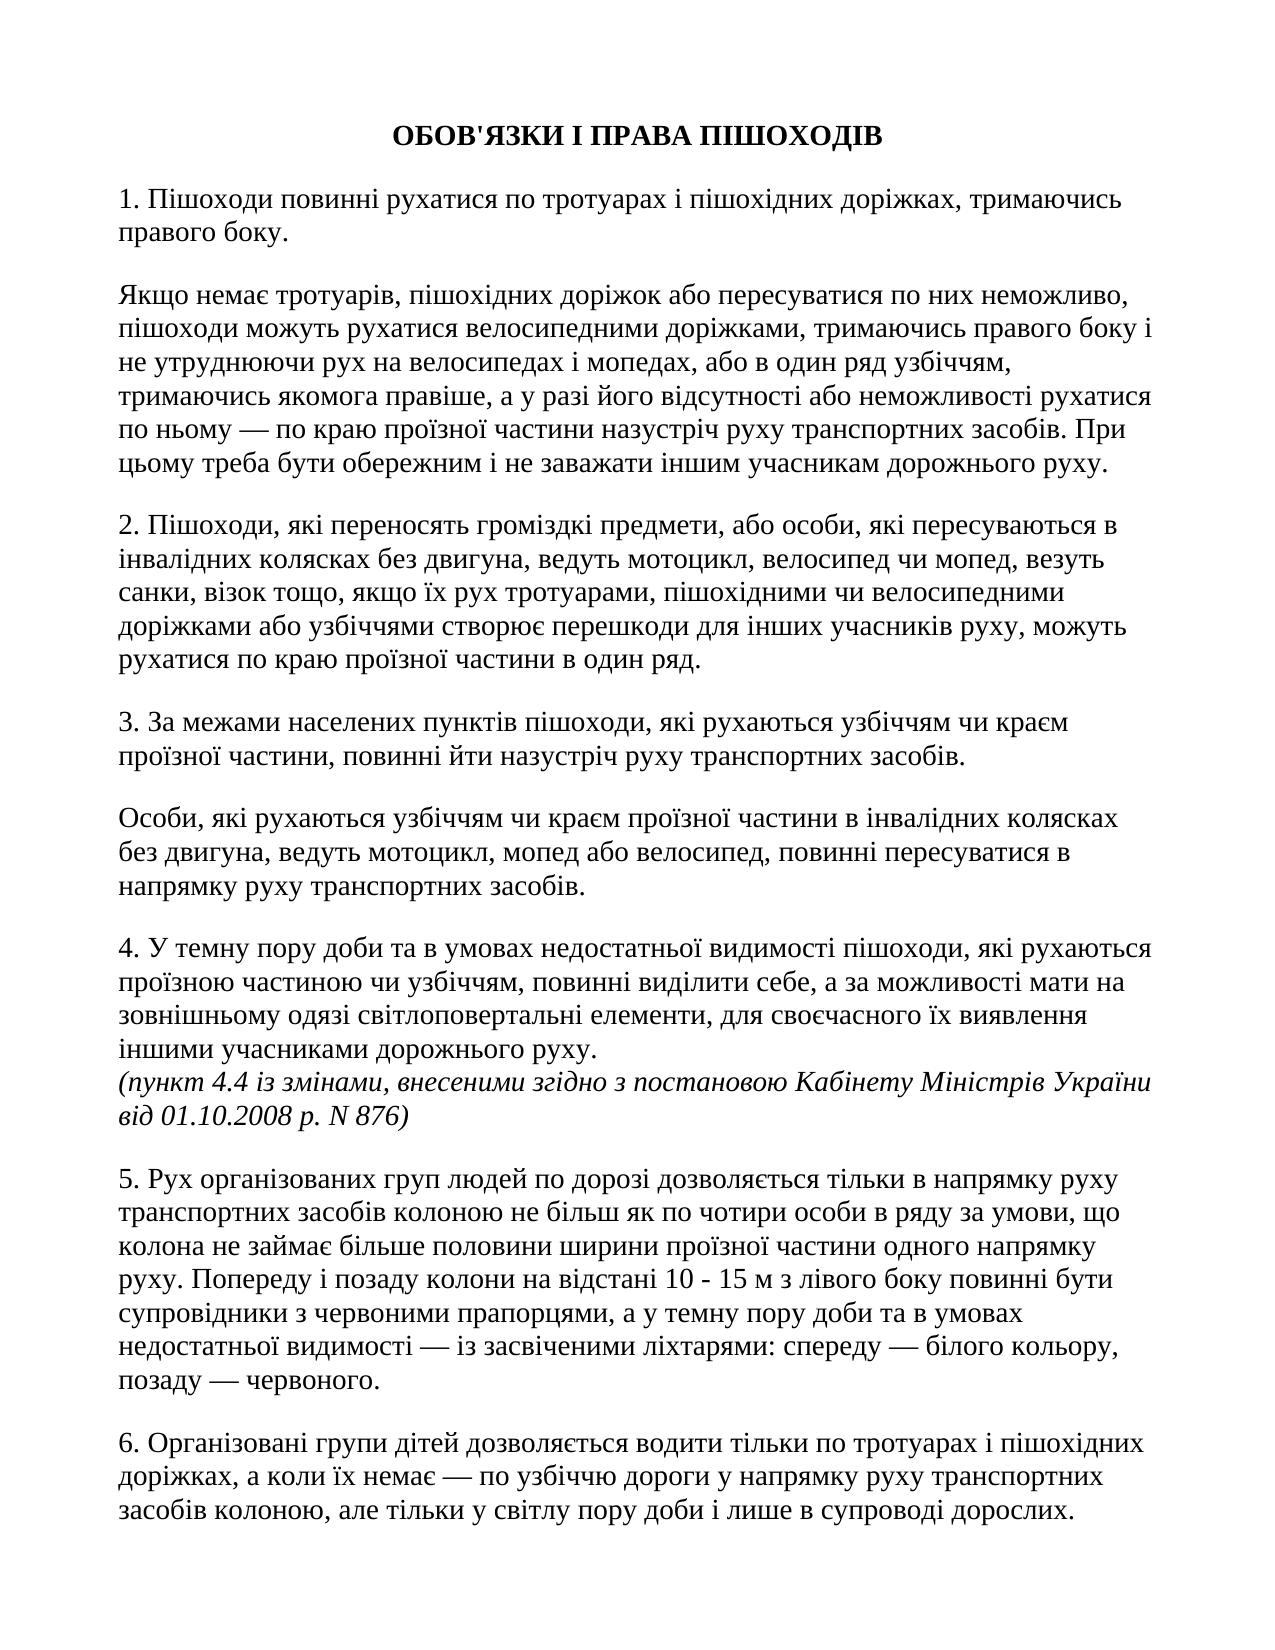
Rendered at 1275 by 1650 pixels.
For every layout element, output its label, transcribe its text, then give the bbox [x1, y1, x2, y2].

text ОБОВ'ЯЗКИ І ПРАВА ПІШОХОДІВ [118, 118, 1157, 152]
text 2. Пішоходи, які переносять громіздкі предмети, або особи, які пересуваються в інвалідних колясках без двигуна, ведуть мотоцикл, велосипед чи мопед, везуть санки, візок тощо, якщо їх рух тротуарами, пішохідними чи велосипедними доріжками або узбіччями створює перешкоди для інших учасників руху, можуть рухатися по краю проїзної частини в один ряд. [118, 507, 1157, 675]
text Якщо немає тротуарів, пішохідних доріжок або пересуватися по них неможливо, пішоходи можуть рухатися велосипедними доріжками, тримаючись правого боку і не утруднюючи рух на велосипедах і мопедах, або в один ряд узбіччям, тримаючись якомога правіше, а у разі його відсутності або неможливості рухатися по ньому — по краю проїзної частини назустріч руху транспортних засобів. При цьому треба бути обережним і не заважати іншим учасникам дорожнього руху. [118, 277, 1157, 478]
text Особи, які рухаються узбіччям чи краєм проїзної частини в інвалідних колясках без двигуна, ведуть мотоцикл, мопед або велосипед, повинні пересуватися в напрямку руху транспортних засобів. [118, 801, 1157, 901]
text 5. Рух організованих груп людей по дорозі дозволяється тільки в напрямку руху транспортних засобів колоною не більш як по чотири особи в ряду за умови, що колона не займає більше половини ширини проїзної частини одного напрямку руху. Попереду і позаду колони на відстані 10 - 15 м з лівого боку повинні бути супровідники з червоними прапорцями, а у темну пору доби та в умовах недостатньої видимості — із засвіченими ліхтарями: спереду — білого кольору, позаду — червоного. [118, 1161, 1157, 1396]
text 6. Організовані групи дітей дозволяється водити тільки по тротуарах і пішохідних доріжках, а коли їх немає — по узбіччю дороги у напрямку руху транспортних засобів колоною, але тільки у світлу пору доби і лише в супроводі дорослих. [118, 1425, 1157, 1525]
text 4. У темну пору доби та в умовах недостатньої видимості пішоходи, які рухаються проїзною частиною чи узбіччям, повинні виділити себе, а за можливості мати на зовнішньому одязі світлоповертальні елементи, для своєчасного їх виявлення іншими учасниками дорожнього руху. (пункт 4.4 із змінами, внесеними згідно з постановою Кабінету Міністрів України від 01.10.2008 р. N 876) [118, 930, 1157, 1132]
text 1. Пішоходи повинні рухатися по тротуарах і пішохідних доріжках, тримаючись правого боку. [118, 181, 1157, 248]
text 3. За межами населених пунктів пішоходи, які рухаються узбіччям чи краєм проїзної частини, повинні йти назустріч руху транспортних засобів. [118, 704, 1157, 771]
